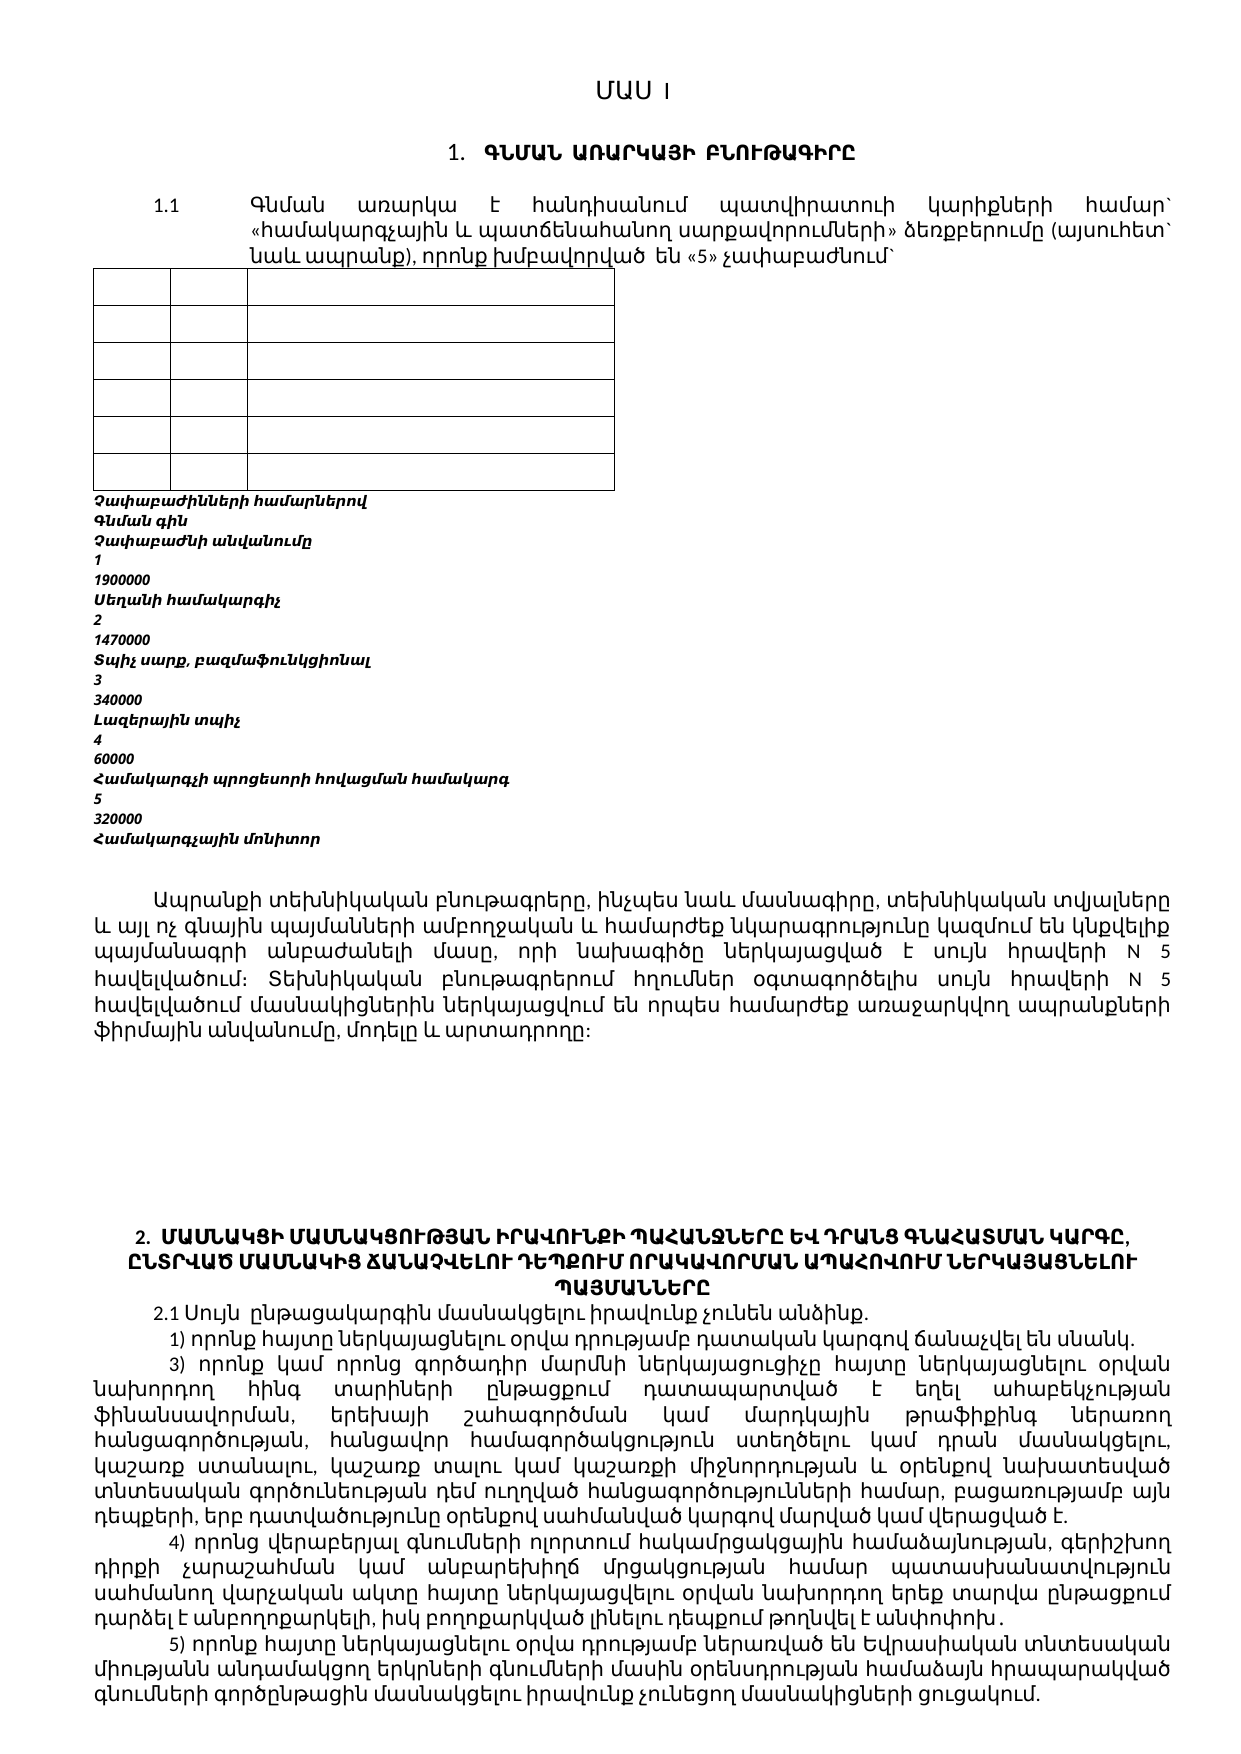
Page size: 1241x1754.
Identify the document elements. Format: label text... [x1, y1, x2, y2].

text 1) որոնք հայտը ներկայացնելու օրվա դրությամբ դատական կարգով ճանաչվել են սնանկ. [94, 1326, 1171, 1351]
list ԳՆՄԱՆ ԱՌԱՐԿԱՅԻ ԲՆՈՒԹԱԳԻՐԸ [131, 136, 1171, 167]
text 5) որոնք հայտը ներկայացնելու օրվա դրությամբ ներառված են Եվրասիական տնտեսական միությանն անդամակցող երկրների գնումների մասին օրենսդրության համաձայն հրապարակված գնումների գործընթացին մասնակցելու իրավունք չունեցող մասնակիցների ցուցակում. [94, 1631, 1171, 1707]
text 4) որոնց վերաբերյալ գնումների ոլորտում հակամրցակցային համաձայնության, գերիշխող դիրքի չարաշահման կամ անբարեխիղճ մրցակցության համար պատասխանատվություն սահմանող վարչական ակտը հայտը ներկայացվելու օրվան նախորդող երեք տարվա ընթացքում դարձել է անբողոքարկելի, իսկ բողոքարկված լինելու դեպքում թողնվել է անփոփոխ․ [94, 1529, 1171, 1631]
text 2.1 Սույն ընթացակարգին մասնակցելու իրավունք չունեն անձինք. [94, 1300, 1171, 1326]
text 2. ՄԱՍՆԱԿՑԻ ՄԱՍՆԱԿՑՈՒԹՅԱՆ ԻՐԱՎՈՒՆՔԻ ՊԱՀԱՆՋՆԵՐԸ ԵՎ ԴՐԱՆՑ ԳՆԱՀԱՏՄԱՆ ԿԱՐԳԸ, ԸՆՏՐՎԱԾ ՄԱՍՆԱԿԻՑ ՃԱՆԱՉՎԵԼՈՒ ԴԵՊՔՈՒՄ ՈՐԱԿԱՎՈՐՄԱՆ ԱՊԱՀՈՎՈՒՄ ՆԵՐԿԱՅԱՑՆԵԼՈՒ ՊԱՅՄԱՆՆԵՐԸ [94, 1224, 1171, 1300]
text Ապրանքի տեխնիկական բնութագրերը, ինչպես նաև մասնագիրը, տեխնիկական տվյալները և այլ ոչ գնային պայմանների ամբողջական և համարժեք նկարագրությունը կազմում են կնքվելիք պայմանագրի անբաժանելի մասը, որի նախագիծը ներկայացված է սույն հրավերի N 5 հավելվածում։ Տեխնիկական բնութագրերում հղումներ օգտագործելիս սույն հրավերի N 5 հավելվածում մասնակիցներին ներկայացվում են որպես համարժեք առաջարկվող ապրանքների ֆիրմային անվանումը, մոդելը և արտադրողը: [94, 888, 1171, 1043]
text ՄԱՍ I [94, 75, 1171, 106]
subtitle Գնման առարկա է հանդիսանում պատվիրատուի կարիքների համար` «համակարգչային և պատճենահանող սարքավորումների» ձեռքբերումը (այսուհետ` նաև ապրանք), որոնք խմբավորված են «5» չափաբաժնում` [153, 192, 1171, 268]
text 3) որոնք կամ որոնց գործադիր մարմնի ներկայացուցիչը հայտը ներկայացնելու օրվան նախորդող հինգ տարիների ընթացքում դատապարտված է եղել ահաբեկչության ֆինանսավորման, երեխայի շահագործման կամ մարդկային թրաֆիքինգ ներառող հանցագործության, հանցավոր համագործակցություն ստեղծելու կամ դրան մասնակցելու, կաշառք ստանալու, կաշառք տալու կամ կաշառքի միջնորդության և օրենքով նախատեսված տնտեսական գործունեության դեմ ուղղված հանցագործությունների համար, բացառությամբ այն դեպքերի, երբ դատվածությունը օրենքով սահմանված կարգով մարված կամ վերացված է. [94, 1351, 1171, 1529]
